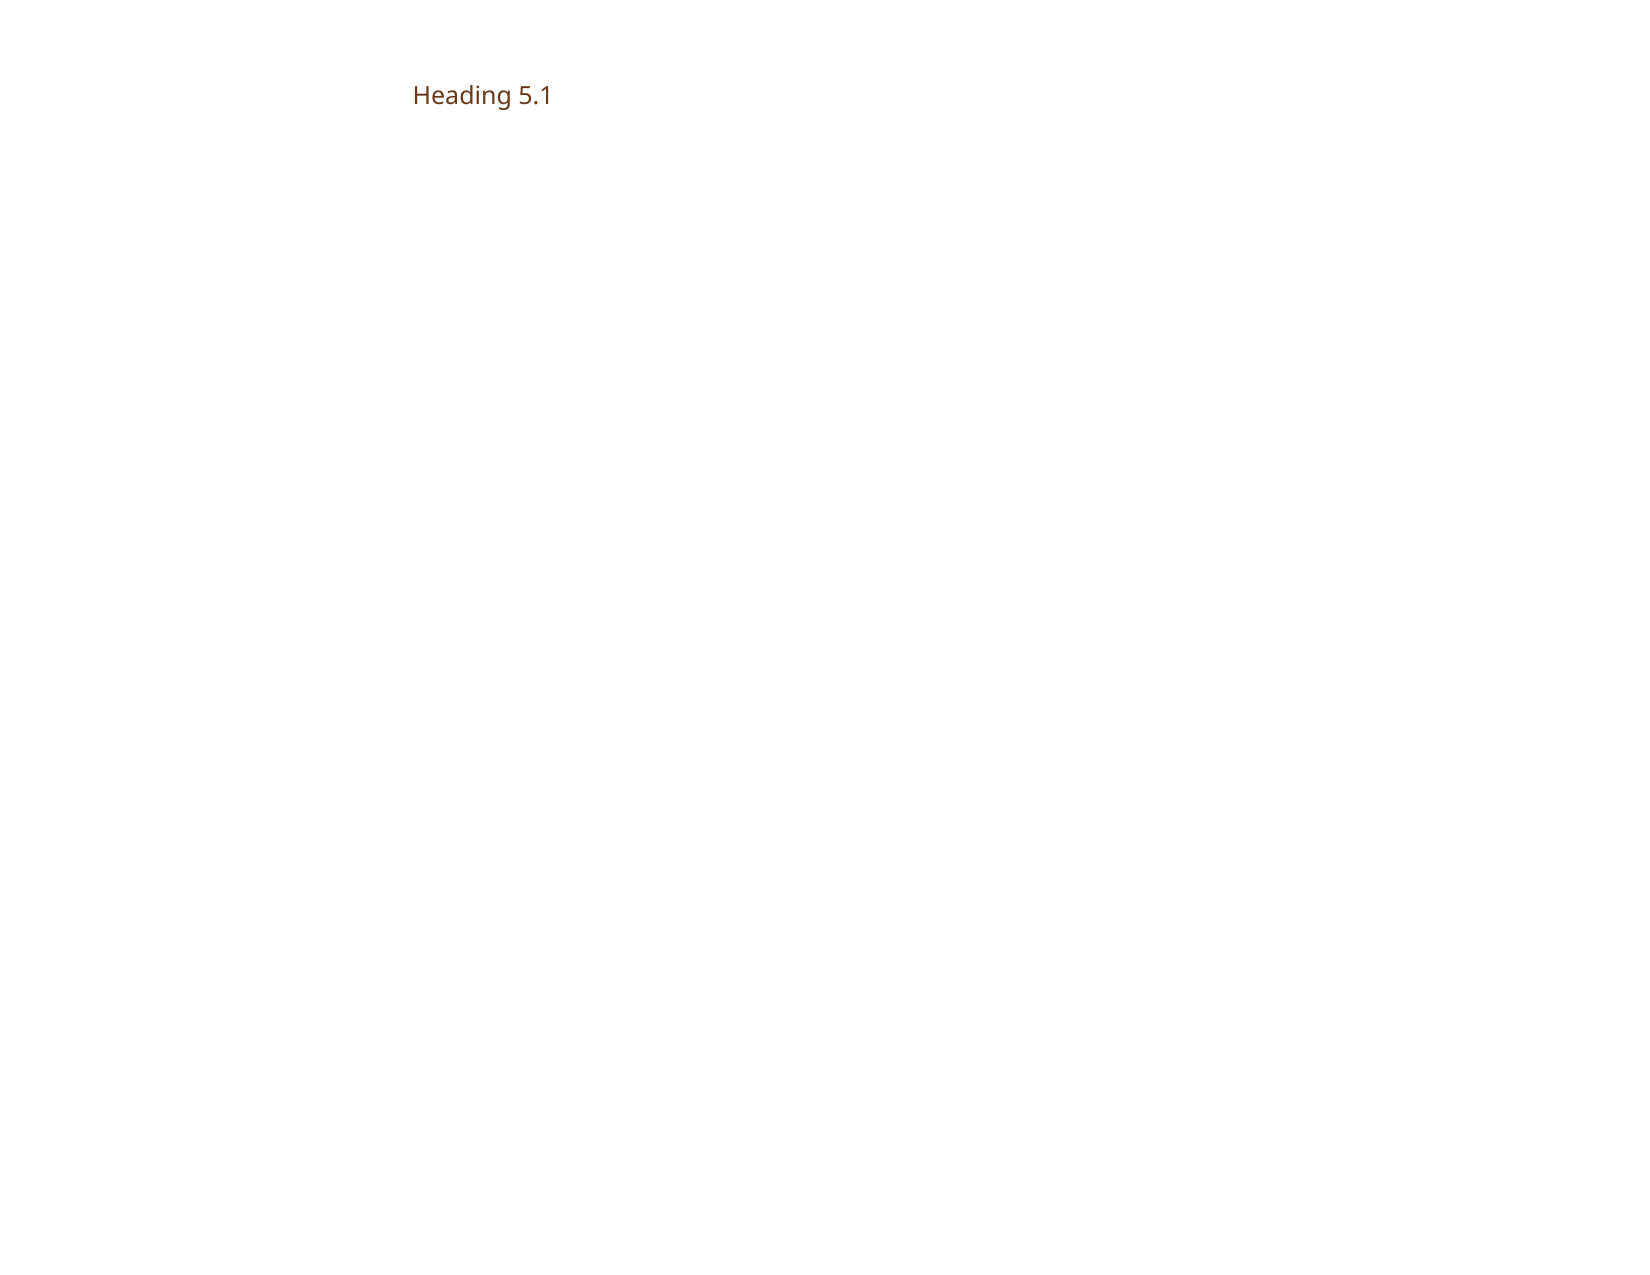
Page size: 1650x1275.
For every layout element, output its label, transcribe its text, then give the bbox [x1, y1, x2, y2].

text Heading 5.1 [412, 78, 1575, 112]
